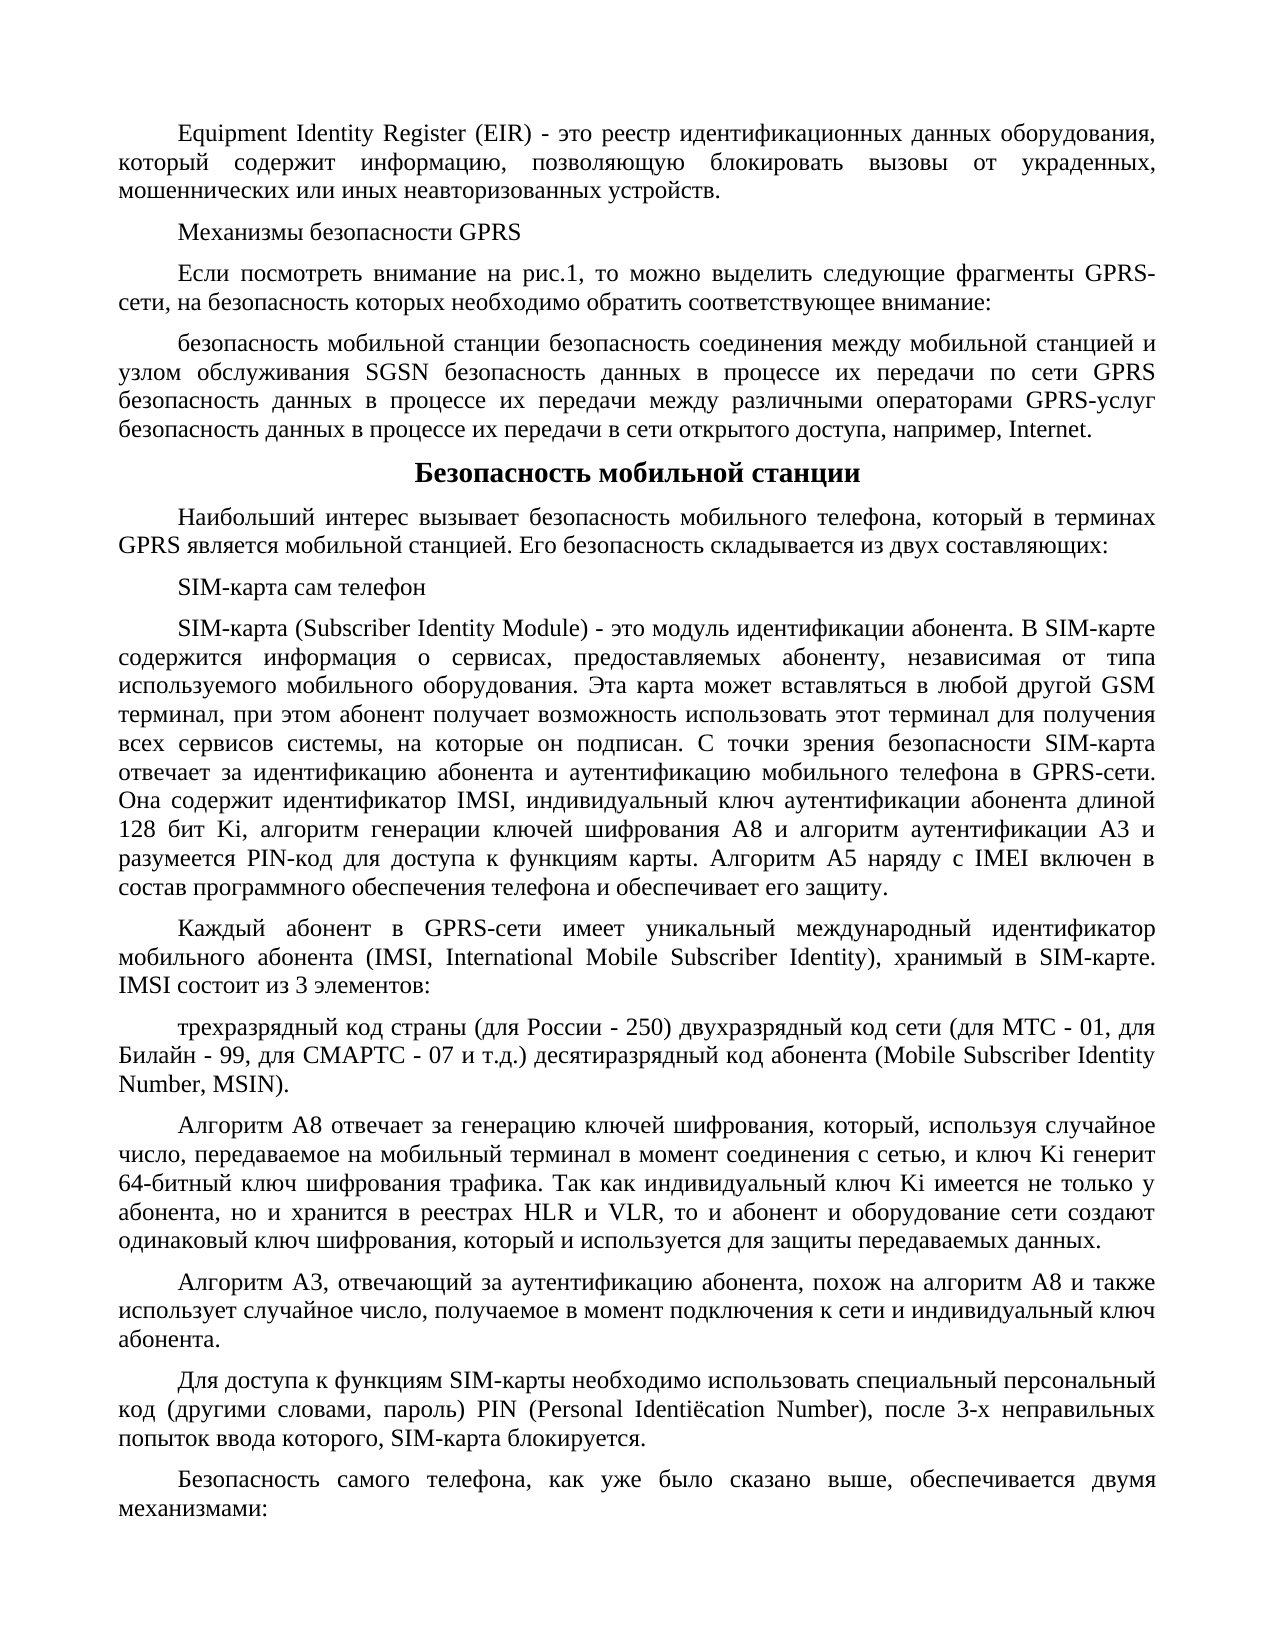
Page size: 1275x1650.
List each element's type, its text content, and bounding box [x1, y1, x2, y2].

text Для доступа к функциям SIM-карты необходимо использовать специальный персональный код (другими словами, пароль) PIN (Personal Identiёcation Number), после 3-х неправильных попыток ввода которого, SIM-карта блокируется. [118, 1365, 1157, 1452]
text Если посмотреть внимание на рис.1, то можно выделить следующие фрагменты GPRS-сети, на безопасность которых необходимо обратить соответствующее внимание: [118, 258, 1157, 316]
text Безопасность мобильной станции [118, 456, 1157, 489]
text Алгоритм A8 отвечает за генерацию ключей шифрования, который, используя случайное число, передаваемое на мобильный терминал в момент соединения с сетью, и ключ Ki генерит 64-битный ключ шифрования трафика. Так как индивидуальный ключ Ki имеется не только у абонента, но и хранится в реестрах HLR и VLR, то и абонент и оборудование сети создают одинаковый ключ шифрования, который и используется для защиты передаваемых данных. [118, 1110, 1157, 1254]
text SIM-карта (Subscriber Identity Module) - это модуль идентификации абонента. В SIM-карте содержится информация о сервисах, предоставляемых абоненту, независимая от типа используемого мобильного оборудования. Эта карта может вставляться в любой другой GSM терминал, при этом абонент получает возможность использовать этот терминал для получения всех сервисов системы, на которые он подписан. С точки зрения безопасности SIM-карта отвечает за идентификацию абонента и аутентификацию мобильного телефона в GPRS-сети. Она содержит идентификатор IMSI, индивидуальный ключ аутентификации абонента длиной 128 бит Ki, алгоритм генерации ключей шифрования A8 и алгоритм аутентификации A3 и разумеется PIN-код для доступа к функциям карты. Алгоритм A5 наряду с IMEI включен в состав программного обеспечения телефона и обеспечивает его защиту. [118, 613, 1157, 900]
text безопасность мобильной станции безопасность соединения между мобильной станцией и узлом обслуживания SGSN безопасность данных в процессе их передачи по сети GPRS безопасность данных в процессе их передачи между различными операторами GPRS-услуг безопасность данных в процессе их передачи в сети открытого доступа, например, Internet. [118, 328, 1157, 443]
text SIM-карта сам телефон [118, 572, 1157, 600]
text трехразрядный код страны (для России - 250) двухразрядный код сети (для МТС - 01, для Билайн - 99, для СМАРТС - 07 и т.д.) десятиразрядный код абонента (Mobile Subscriber Identity Number, MSIN). [118, 1012, 1157, 1098]
text Наибольший интерес вызывает безопасность мобильного телефона, который в терминах GPRS является мобильной станцией. Его безопасность складывается из двух составляющих: [118, 502, 1157, 559]
text Механизмы безопасности GPRS [118, 217, 1157, 246]
text Каждый абонент в GPRS-сети имеет уникальный международный идентификатор мобильного абонента (IMSI, International Mobile Subscriber Identity), хранимый в SIM-карте. IMSI состоит из 3 элементов: [118, 913, 1157, 999]
text Безопасность самого телефона, как уже было сказано выше, обеспечивается двумя механизмами: [118, 1464, 1157, 1522]
text Equipment Identity Register (EIR) - это реестр идентификационных данных оборудования, который содержит информацию, позволяющую блокировать вызовы от украденных, мошеннических или иных неавторизованных устройств. [118, 118, 1157, 204]
text Алгоритм A3, отвечающий за аутентификацию абонента, похож на алгоритм A8 и также использует случайное число, получаемое в момент подключения к сети и индивидуальный ключ абонента. [118, 1267, 1157, 1353]
